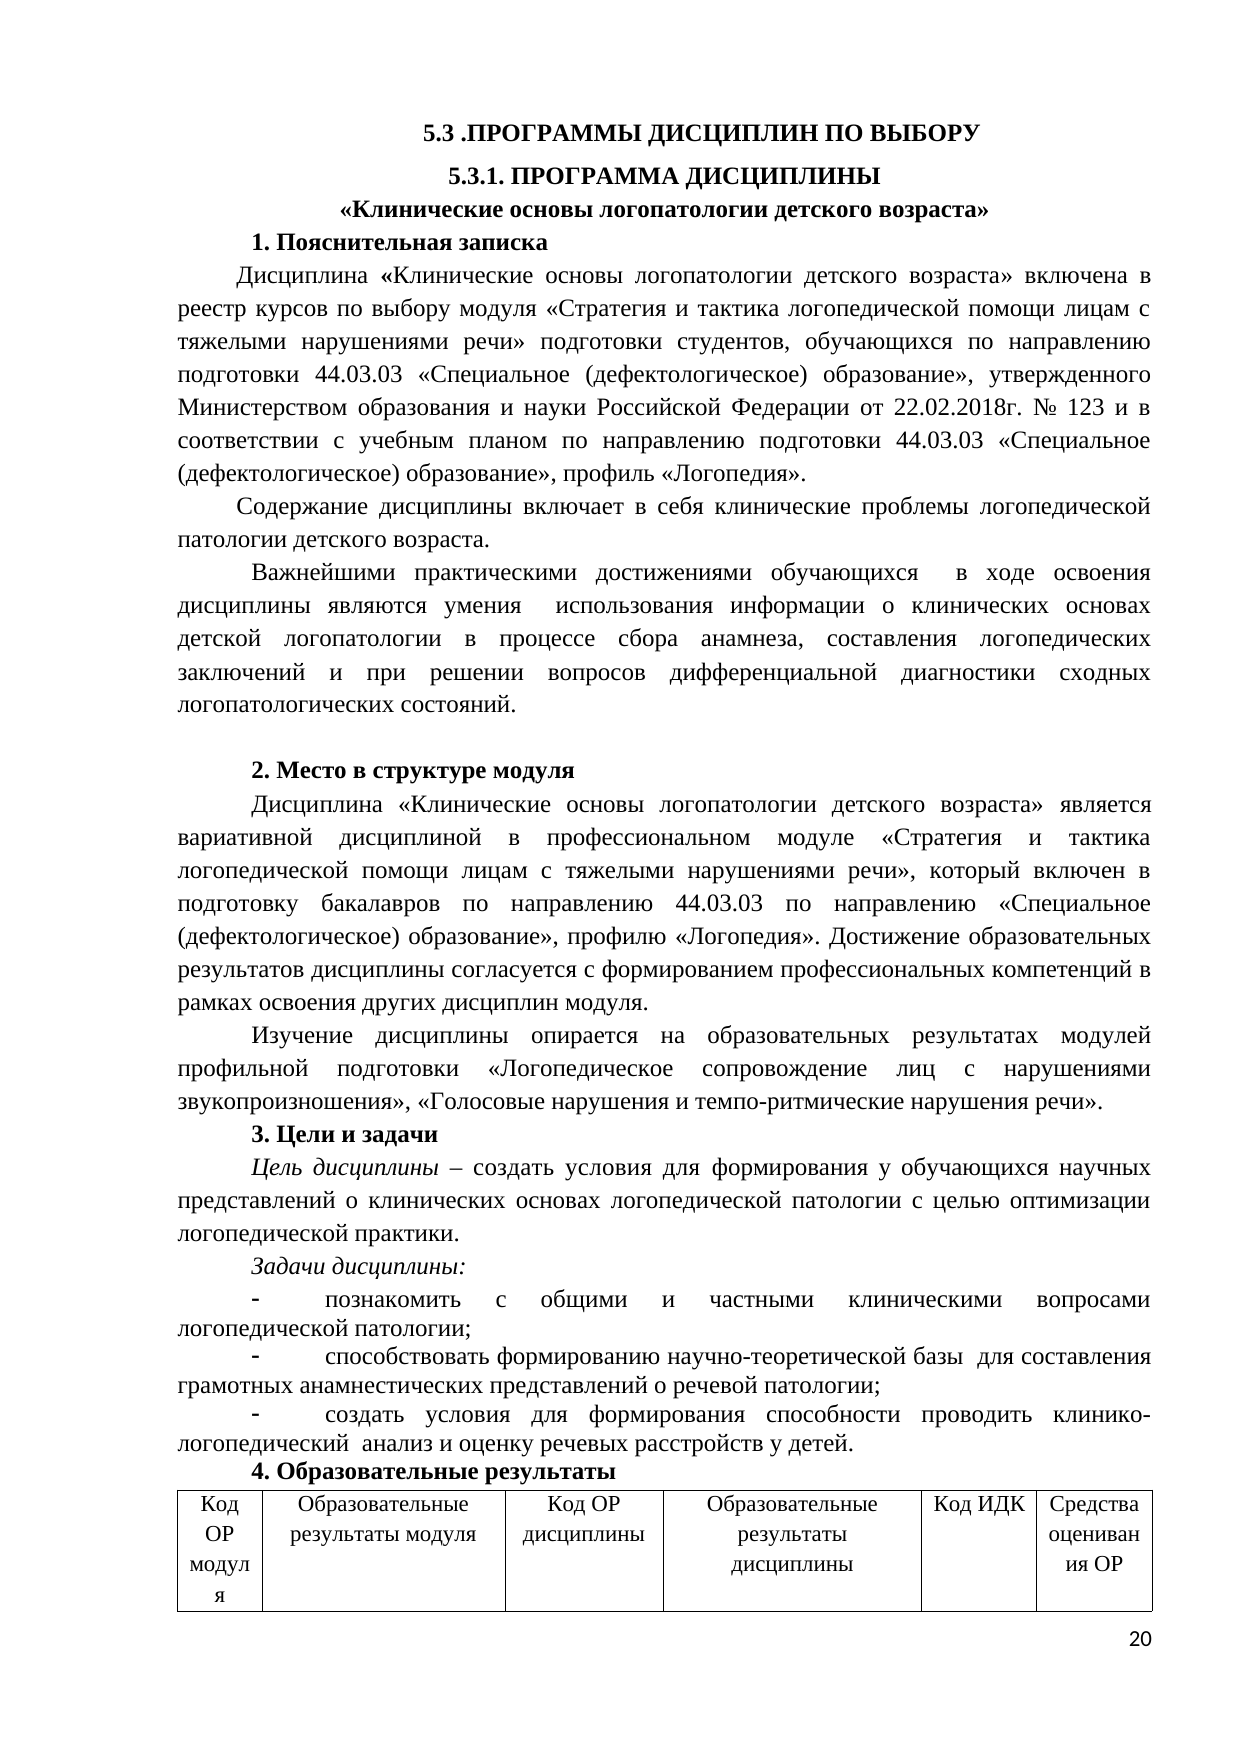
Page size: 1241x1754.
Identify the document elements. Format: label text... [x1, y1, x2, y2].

text 5.3 .ПРОГРАММЫ ДИСЦИПЛИН ПО ВЫБОРУ [252, 118, 1152, 147]
text 2. Место в структуре модуля [177, 756, 1152, 784]
table_header Образовательные результаты дисциплины [664, 1491, 921, 1611]
text 1. Пояснительная записка [177, 227, 1152, 256]
table_header Образовательные результаты модуля [263, 1491, 505, 1611]
text Задачи дисциплины: [177, 1251, 1152, 1280]
table_header Код ИДК [922, 1491, 1036, 1611]
text 5.3.1. ПРОГРАММА ДИСЦИПЛИНЫ [177, 161, 1152, 190]
text Содержание дисциплины включает в себя клинические проблемы логопедической патологии детского возраста. [177, 491, 1152, 553]
text «Клинические основы логопатологии детского возраста» [177, 194, 1152, 223]
text Изучение дисциплины опирается на образовательных результатах модулей профильной подготовки «Логопедическое сопровождение лиц с нарушениями звукопроизношения», «Голосовые нарушения и темпо-ритмические нарушения речи». [177, 1020, 1152, 1114]
text Важнейшими практическими достижениями обучающихся в ходе освоения дисциплины являются умения использования информации о клинических основах детской логопатологии в процессе сбора анамнеза, составления логопедических заключений и при решении вопросов дифференциальной диагностики сходных логопатологических состояний. [177, 557, 1152, 718]
table_header Код ОР модуля [178, 1491, 262, 1611]
list создать условия для формирования способности проводить клинико-логопедический анализ и оценку речевых расстройств у детей. [177, 1399, 1152, 1456]
list способствовать формированию научно-теоретической базы для составления грамотных анамнестических представлений о речевой патологии; [177, 1341, 1152, 1399]
text 4. Образовательные результаты [177, 1456, 1152, 1485]
text Дисциплина «Клинические основы логопатологии детского возраста» является вариативной дисциплиной в профессиональном модуле «Стратегия и тактика логопедической помощи лицам с тяжелыми нарушениями речи», который включен в подготовку бакалавров по направлению 44.03.03 по направлению «Специальное (дефектологическое) образование», профилю «Логопедия». Достижение образовательных результатов дисциплины согласуется с формированием профессиональных компетенций в рамках освоения других дисциплин модуля. [177, 789, 1152, 1016]
list познакомить с общими и частными клиническими вопросами логопедической патологии; [177, 1284, 1152, 1341]
table_header Код ОР дисциплины [506, 1491, 663, 1611]
text Цель дисциплины – создать условия для формирования у обучающихся научных представлений о клинических основах логопедической патологии с целью оптимизации логопедической практики. [177, 1152, 1152, 1247]
text 3. Цели и задачи [177, 1119, 1152, 1148]
text Дисциплина «Клинические основы логопатологии детского возраста» включена в реестр курсов по выбору модуля «Стратегия и тактика логопедической помощи лицам с тяжелыми нарушениями речи» подготовки студентов, обучающихся по направлению подготовки 44.03.03 «Специальное (дефектологическое) образование», утвержденного Министерством образования и науки Российской Федерации от 22.02.2018г. № 123 и в соответствии с учебным планом по направлению подготовки 44.03.03 «Специальное (дефектологическое) образование», профиль «Логопедия». [177, 260, 1152, 487]
table_header Средства оценивания ОР [1037, 1491, 1152, 1611]
